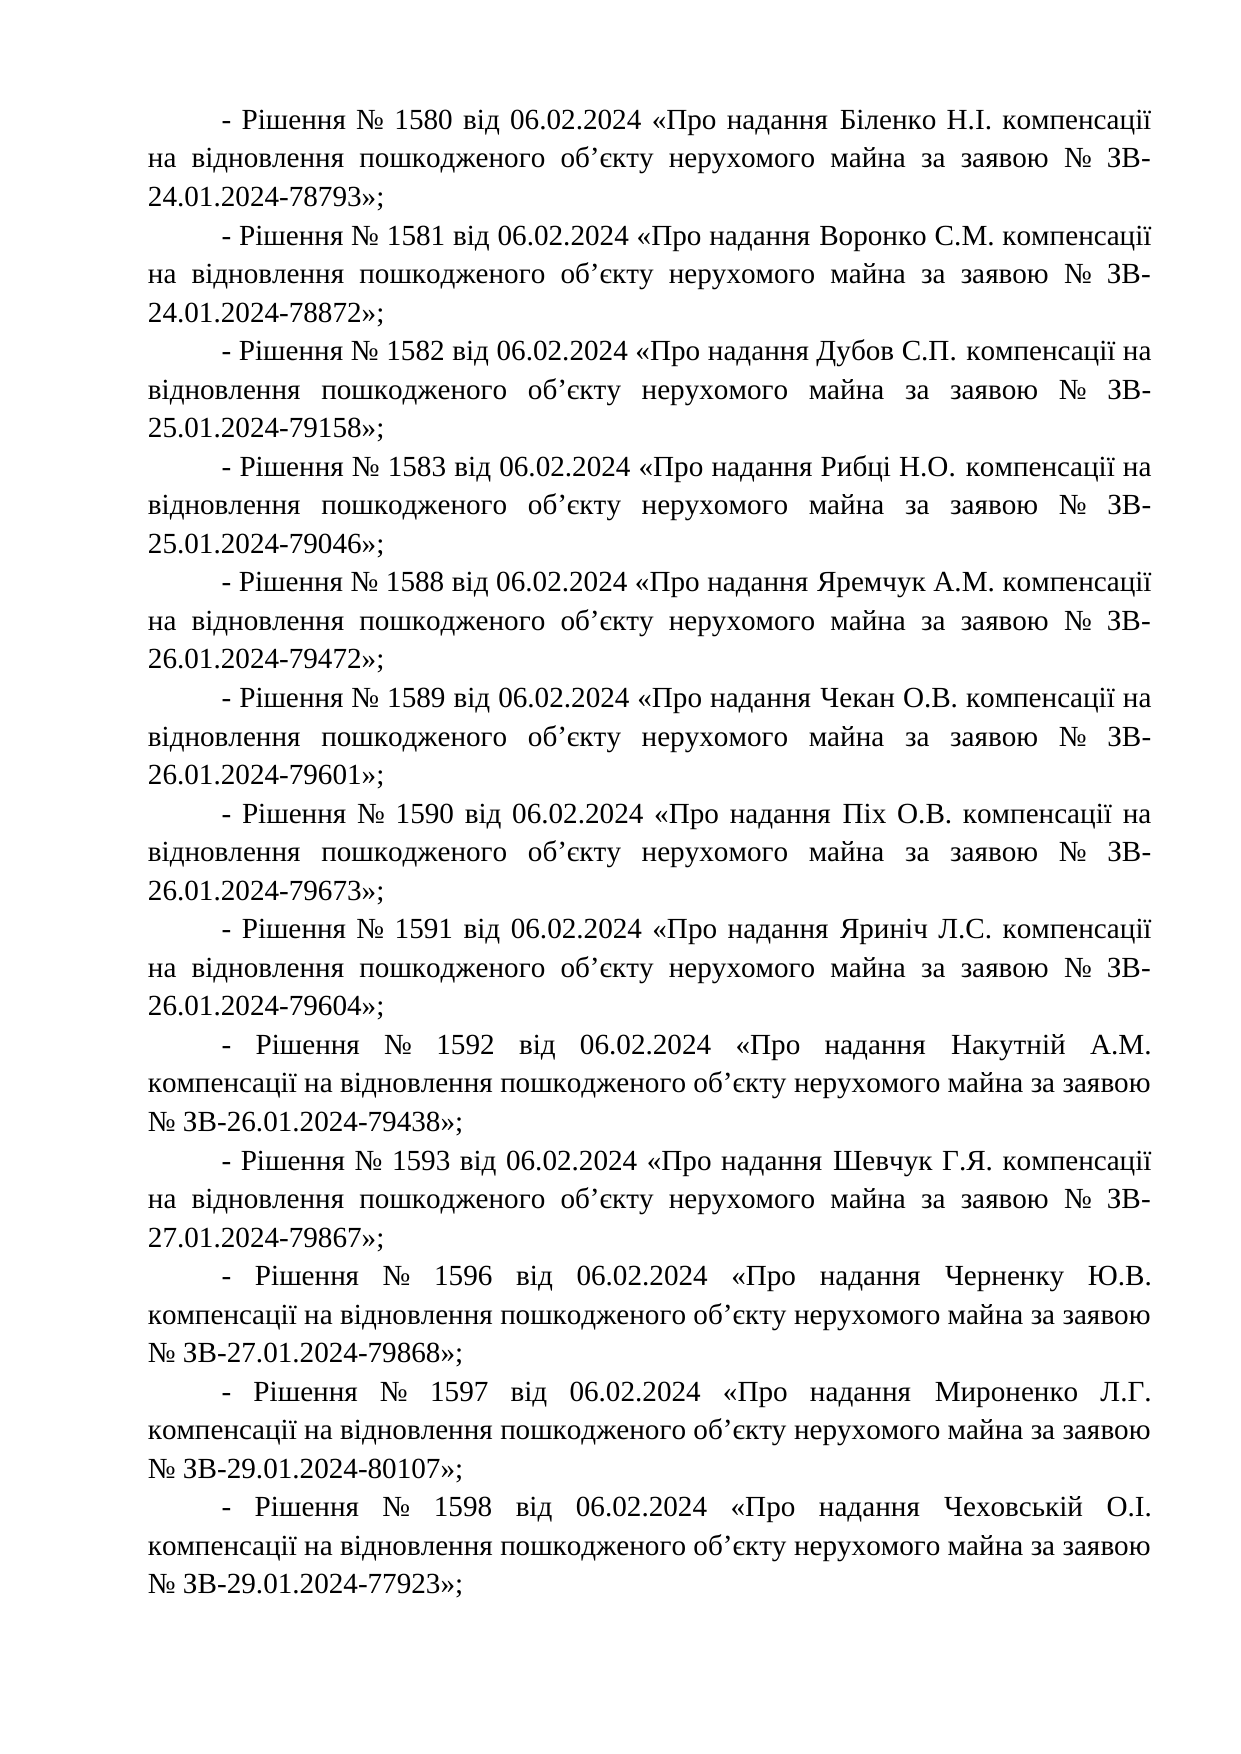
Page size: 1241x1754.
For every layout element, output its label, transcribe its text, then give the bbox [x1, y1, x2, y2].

text - Рішення № 1581 від 06.02.2024 «Про надання Воронко С.М. компенсації на відновлення пошкодженого об’єкту нерухомого майна за заявою № ЗВ-24.01.2024-78872»; [148, 218, 1152, 328]
text - Рішення № 1597 від 06.02.2024 «Про надання Мироненко Л.Г. компенсації на відновлення пошкодженого об’єкту нерухомого майна за заявою № ЗВ-29.01.2024-80107»; [148, 1374, 1152, 1484]
text - Рішення № 1588 від 06.02.2024 «Про надання Яремчук А.М. компенсації на відновлення пошкодженого об’єкту нерухомого майна за заявою № ЗВ-26.01.2024-79472»; [148, 564, 1152, 675]
text - Рішення № 1583 від 06.02.2024 «Про надання Рибці Н.О. компенсації на відновлення пошкодженого об’єкту нерухомого майна за заявою № ЗВ-25.01.2024-79046»; [148, 449, 1152, 559]
text - Рішення № 1580 від 06.02.2024 «Про надання Біленко Н.І. компенсації на відновлення пошкодженого об’єкту нерухомого майна за заявою № ЗВ-24.01.2024-78793»; [148, 102, 1152, 213]
text - Рішення № 1589 від 06.02.2024 «Про надання Чекан О.В. компенсації на відновлення пошкодженого об’єкту нерухомого майна за заявою № ЗВ-26.01.2024-79601»; [148, 680, 1152, 791]
text - Рішення № 1591 від 06.02.2024 «Про надання Яриніч Л.С. компенсації на відновлення пошкодженого об’єкту нерухомого майна за заявою № ЗВ-26.01.2024-79604»; [148, 911, 1152, 1022]
text - Рішення № 1592 від 06.02.2024 «Про надання Накутній А.М. компенсації на відновлення пошкодженого об’єкту нерухомого майна за заявою № ЗВ-26.01.2024-79438»; [148, 1027, 1152, 1138]
text - Рішення № 1598 від 06.02.2024 «Про надання Чеховській О.І. компенсації на відновлення пошкодженого об’єкту нерухомого майна за заявою № ЗВ-29.01.2024-77923»; [148, 1489, 1152, 1600]
text - Рішення № 1596 від 06.02.2024 «Про надання Черненку Ю.В. компенсації на відновлення пошкодженого об’єкту нерухомого майна за заявою № ЗВ-27.01.2024-79868»; [148, 1258, 1152, 1369]
text - Рішення № 1593 від 06.02.2024 «Про надання Шевчук Г.Я. компенсації на відновлення пошкодженого об’єкту нерухомого майна за заявою № ЗВ-27.01.2024-79867»; [148, 1143, 1152, 1253]
text - Рішення № 1590 від 06.02.2024 «Про надання Піх О.В. компенсації на відновлення пошкодженого об’єкту нерухомого майна за заявою № ЗВ-26.01.2024-79673»; [148, 796, 1152, 906]
text - Рішення № 1582 від 06.02.2024 «Про надання Дубов С.П. компенсації на відновлення пошкодженого об’єкту нерухомого майна за заявою № ЗВ-25.01.2024-79158»; [148, 333, 1152, 444]
